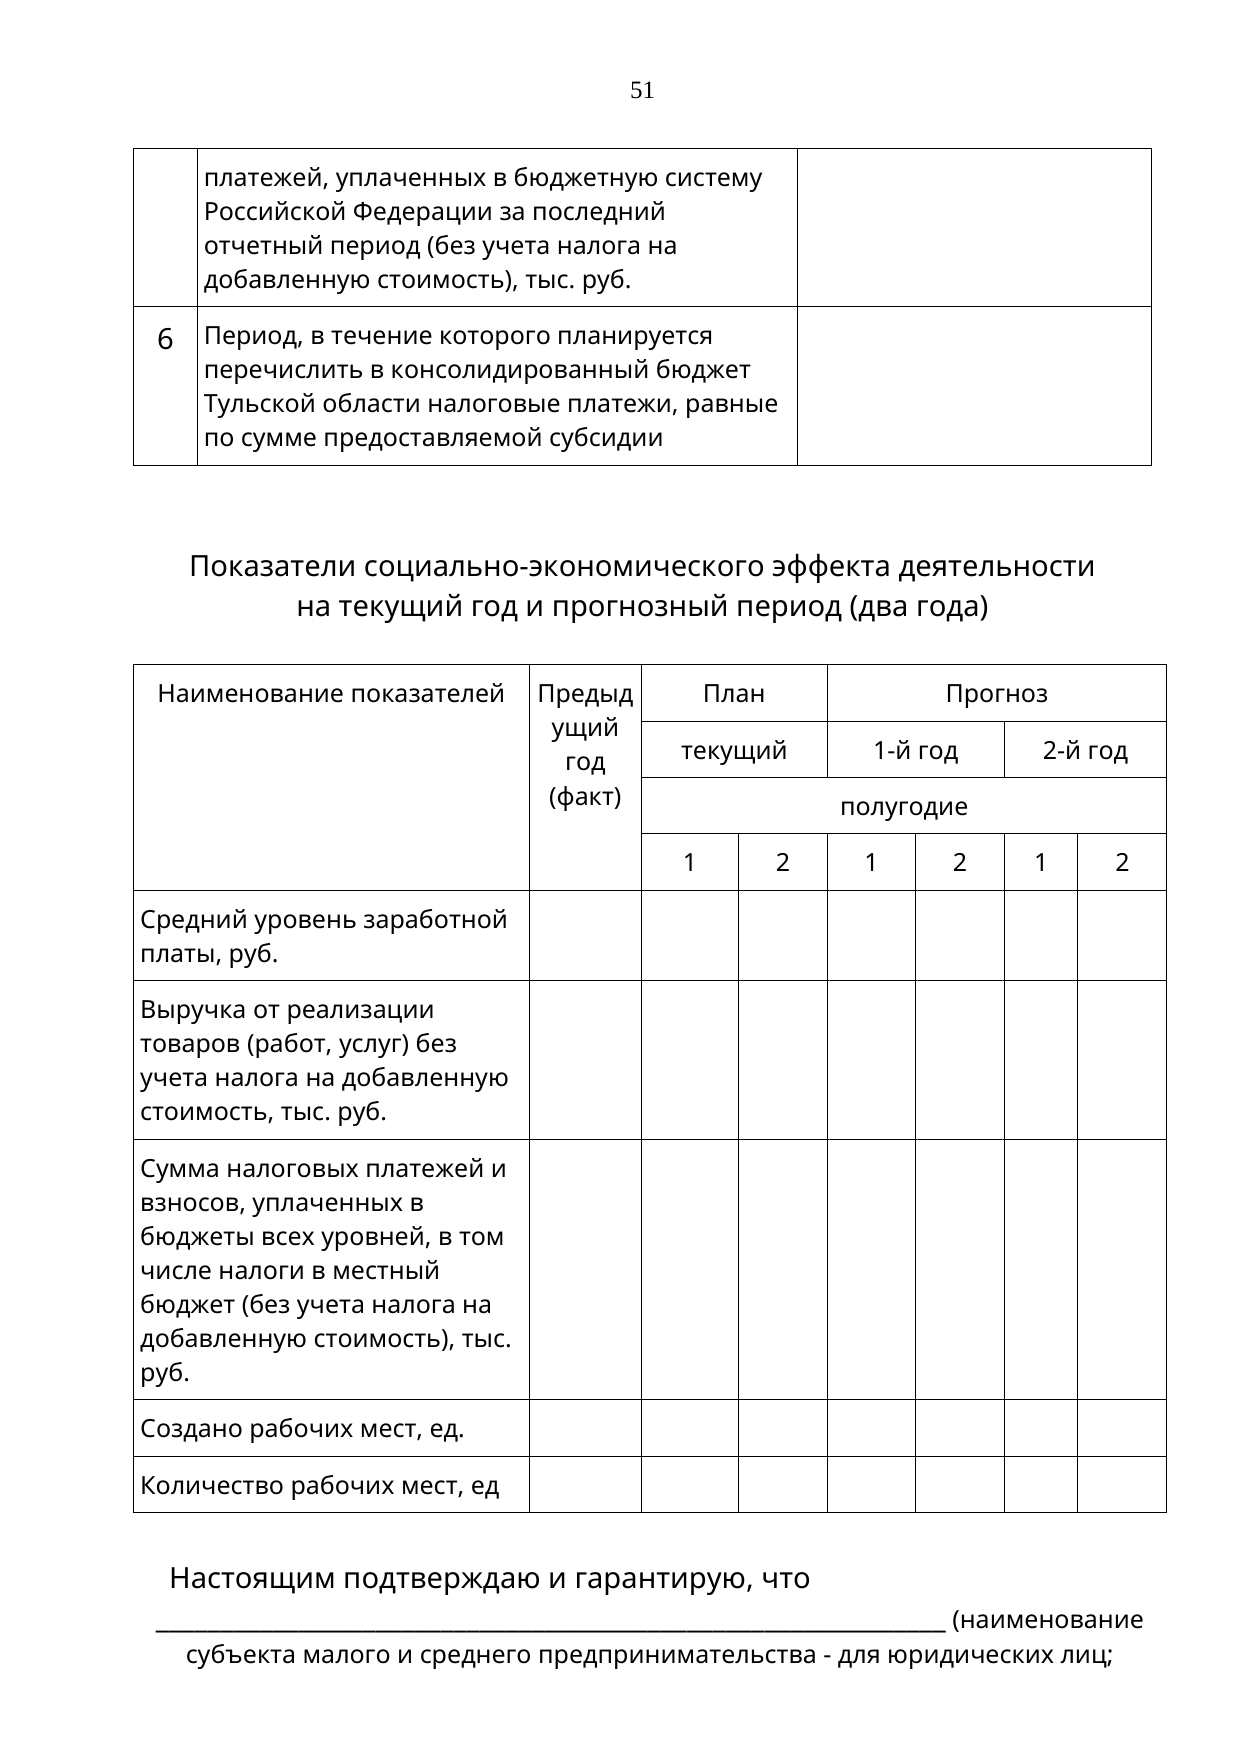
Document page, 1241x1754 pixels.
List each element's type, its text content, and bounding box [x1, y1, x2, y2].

table_cell [739, 891, 827, 980]
table_cell 6 [134, 307, 197, 465]
table_cell [530, 1457, 641, 1512]
table_cell [1005, 981, 1077, 1139]
table_cell [1005, 1400, 1077, 1456]
table_cell [798, 307, 1151, 465]
table_header План [642, 665, 827, 721]
table_cell Средний уровень заработной платы, руб. [134, 891, 529, 980]
table_cell [1078, 1457, 1166, 1512]
text Показатели социально-экономического эффекта деятельности [133, 545, 1152, 585]
table_cell [530, 891, 641, 980]
table_cell [916, 1140, 1004, 1399]
table_cell 1-й год [828, 722, 1004, 777]
table_cell [642, 1400, 738, 1456]
table_cell Количество рабочих мест, ед [134, 1457, 529, 1512]
table_cell [828, 981, 915, 1139]
table_cell 2 [916, 834, 1004, 890]
table_cell [642, 1140, 738, 1399]
table_cell 2 [1078, 834, 1166, 890]
table_cell [642, 981, 738, 1139]
table_cell полугодие [642, 778, 1166, 833]
table_cell [1078, 981, 1166, 1139]
table_cell [828, 891, 915, 980]
table_cell [530, 1140, 641, 1399]
table_cell [530, 981, 641, 1139]
table_header Наименование показателей [134, 665, 529, 890]
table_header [133, 1547, 1167, 1682]
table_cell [198, 149, 797, 306]
table_cell [828, 1457, 915, 1512]
table_cell 2 [739, 834, 827, 890]
table_cell [739, 1457, 827, 1512]
text на текущий год и прогнозный период (два года) [133, 585, 1152, 624]
table_cell [916, 1400, 1004, 1456]
table_cell Создано рабочих мест, ед. [134, 1400, 529, 1456]
table_cell [916, 891, 1004, 980]
table_cell Сумма налоговых платежей и взносов, уплаченных в бюджеты всех уровней, в том числе налоги в местный бюджет (без учета налога на добавленную стоимость), тыс. руб. [134, 1140, 529, 1399]
table_cell 1 [1005, 834, 1077, 890]
table_cell [642, 891, 738, 980]
table_cell [642, 1457, 738, 1512]
table_cell 1 [828, 834, 915, 890]
table_cell [739, 1400, 827, 1456]
table_cell [739, 981, 827, 1139]
table_cell [828, 1140, 915, 1399]
table_cell 2-й год [1005, 722, 1166, 777]
table_cell Период, в течение которого планируется перечислить в консолидированный бюджет Тульской области налоговые платежи, равные по сумме предоставляемой субсидии [198, 307, 797, 465]
table_cell [1005, 1140, 1077, 1399]
table_cell [916, 1457, 1004, 1512]
table_cell [1078, 1400, 1166, 1456]
table_cell 5 [134, 149, 197, 306]
table_header Предыдущий год (факт) [530, 665, 641, 890]
table_cell текущий [642, 722, 827, 777]
table_header Прогноз [828, 665, 1166, 721]
table_cell Выручка от реализации товаров (работ, услуг) без учета налога на добавленную стоимость, тыс. руб. [134, 981, 529, 1139]
table_cell [1078, 1140, 1166, 1399]
table_cell [1005, 1457, 1077, 1512]
table_cell [739, 1140, 827, 1399]
table_cell [1078, 891, 1166, 980]
table_cell 1 [642, 834, 738, 890]
table_cell [798, 149, 1151, 306]
table_cell [828, 1400, 915, 1456]
table_cell [530, 1400, 641, 1456]
table_cell [916, 981, 1004, 1139]
table_cell [1005, 891, 1077, 980]
